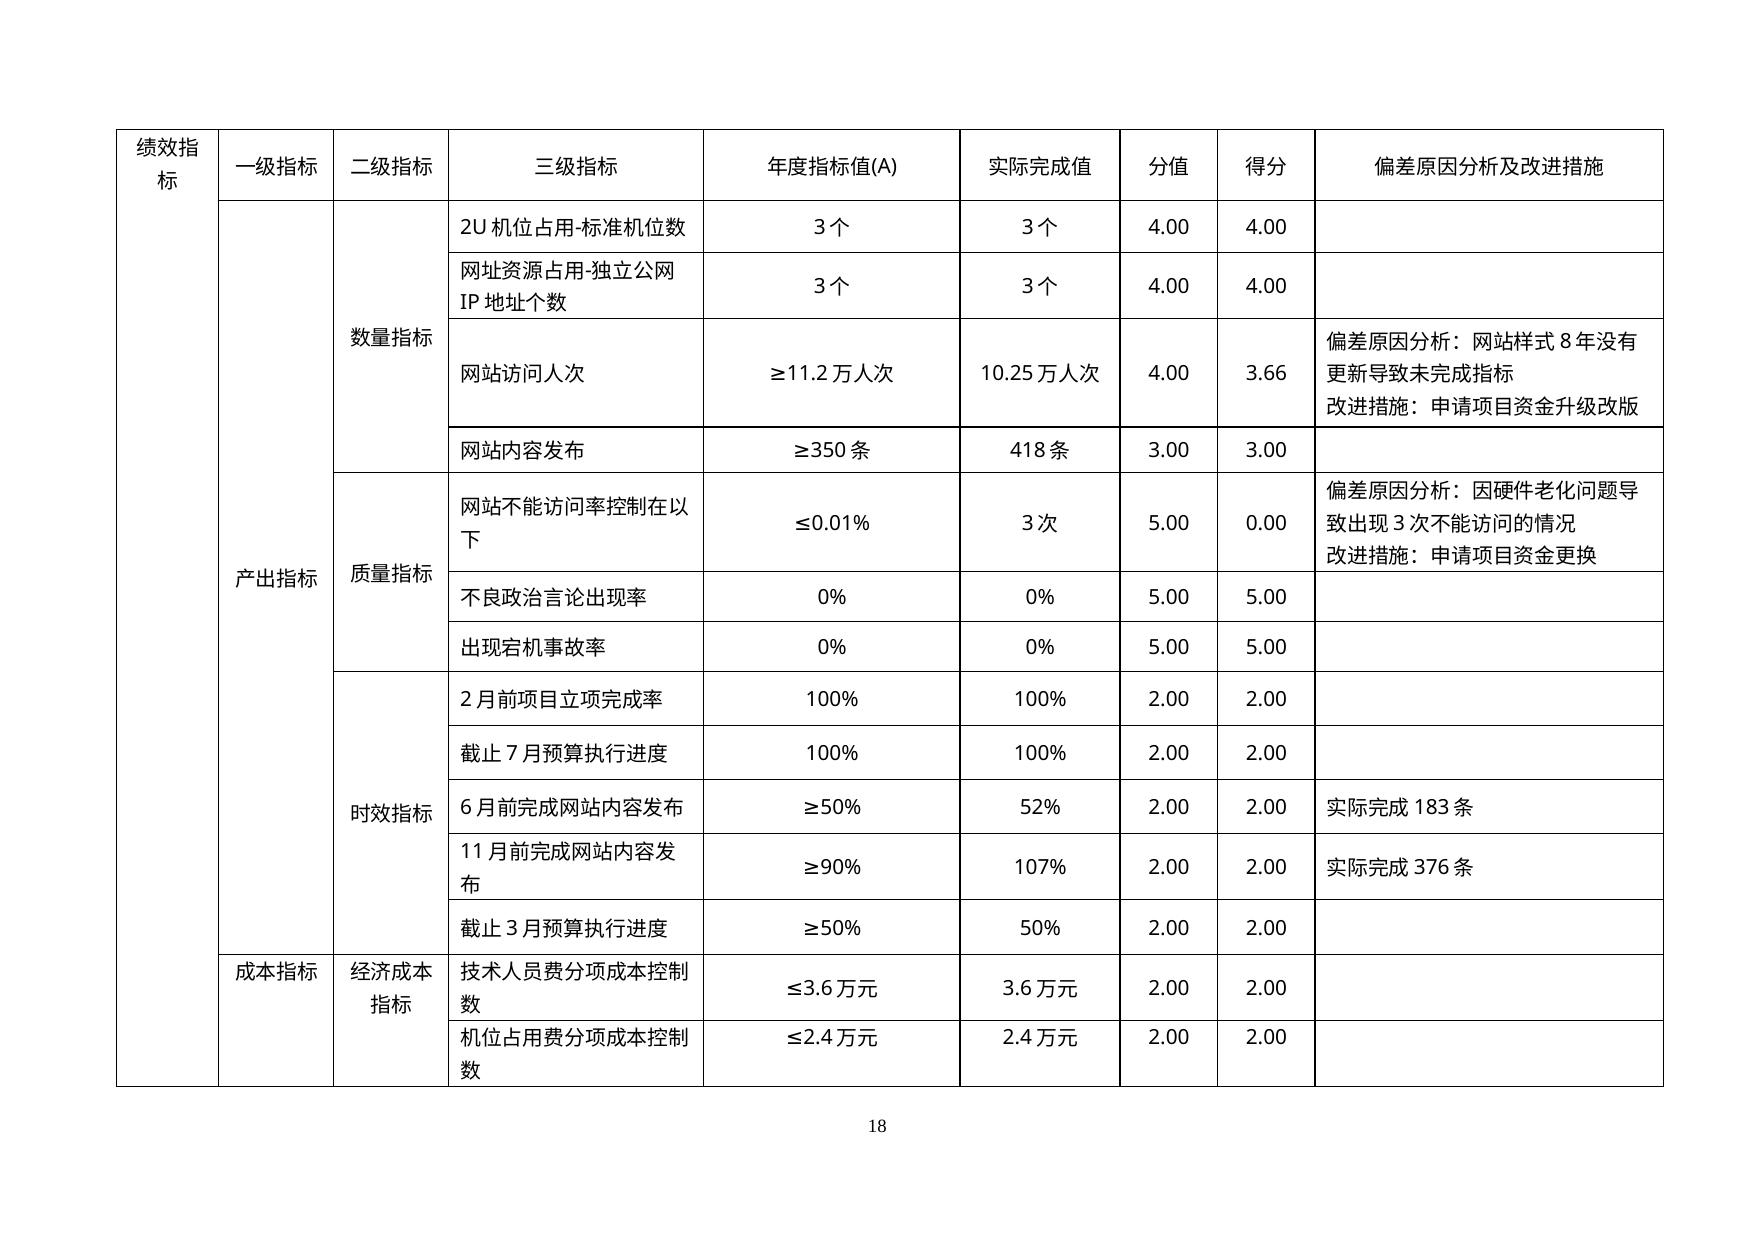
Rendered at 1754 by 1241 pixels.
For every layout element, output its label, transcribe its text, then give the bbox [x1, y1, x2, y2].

table_cell 4.00 [1218, 201, 1314, 252]
table_cell 6月前完成网站内容发布 [449, 780, 703, 833]
table_cell 2.00 [1121, 900, 1217, 953]
table_cell 偏差原因分析及改进措施 [1316, 130, 1663, 200]
table_cell 5.00 [1218, 622, 1314, 671]
table_cell 实际完成183条 [1316, 780, 1663, 833]
table_cell 5.00 [1218, 572, 1314, 621]
table_cell 产出指标 [219, 201, 333, 953]
table_cell 截止7月预算执行进度 [449, 726, 703, 779]
table_cell 经济成本指标 [334, 955, 448, 1086]
table_cell 网址资源占用-独立公网IP地址个数 [449, 253, 703, 318]
table_cell 2.00 [1121, 672, 1217, 725]
table_cell 0% [961, 572, 1119, 621]
table_cell [1316, 572, 1663, 621]
table_cell 0.00 [1218, 473, 1314, 571]
table_cell [1316, 900, 1663, 953]
table_cell 11月前完成网站内容发布 [449, 834, 703, 899]
table_cell [1316, 1021, 1663, 1086]
table_cell 3.00 [1218, 428, 1314, 472]
table_cell 3.66 [1218, 319, 1314, 426]
table_cell 3次 [961, 473, 1119, 571]
table_cell 5.00 [1121, 572, 1217, 621]
table_cell 3个 [961, 201, 1119, 252]
table_cell 2.00 [1218, 1021, 1314, 1086]
table_cell 不良政治言论出现率 [449, 572, 703, 621]
table_cell 2.00 [1121, 955, 1217, 1019]
table_cell 网站访问人次 [449, 319, 703, 426]
table_cell 数量指标 [334, 201, 448, 472]
table_cell 偏差原因分析：网站样式8年没有更新导致未完成指标 改进措施：申请项目资金升级改版 [1316, 319, 1663, 426]
table_cell 时效指标 [334, 672, 448, 953]
table_cell 10.25万人次 [961, 319, 1119, 426]
table_cell 2.4万元 [961, 1021, 1119, 1086]
table_cell 2.00 [1218, 726, 1314, 779]
table_cell 2.00 [1218, 780, 1314, 833]
table_cell 4.00 [1218, 253, 1314, 318]
table_cell 2.00 [1218, 834, 1314, 899]
table_cell 三级指标 [449, 130, 703, 200]
table_cell ≥350条 [704, 428, 959, 472]
table_cell 2.00 [1218, 900, 1314, 953]
table_cell [1316, 672, 1663, 725]
table_cell [1316, 428, 1663, 472]
table_cell 截止3月预算执行进度 [449, 900, 703, 953]
table_cell 5.00 [1121, 622, 1217, 671]
table_cell 4.00 [1121, 253, 1217, 318]
table_cell 出现宕机事故率 [449, 622, 703, 671]
table_cell 3个 [704, 201, 959, 252]
table_cell ≤3.6万元 [704, 955, 959, 1019]
table_cell [1316, 726, 1663, 779]
table_cell 5.00 [1121, 473, 1217, 571]
table_cell ≥90% [704, 834, 959, 899]
table_cell 2月前项目立项完成率 [449, 672, 703, 725]
table_cell 2.00 [1218, 672, 1314, 725]
table_cell 实际完成376条 [1316, 834, 1663, 899]
table_cell 3.6万元 [961, 955, 1119, 1019]
table_cell 实际完成值 [961, 130, 1119, 200]
table_cell 网站内容发布 [449, 428, 703, 472]
table_cell 100% [961, 672, 1119, 725]
table_cell 分值 [1121, 130, 1217, 200]
table_cell 2.00 [1218, 955, 1314, 1019]
table_cell 418条 [961, 428, 1119, 472]
table_cell [1316, 622, 1663, 671]
table_cell 机位占用费分项成本控制数 [449, 1021, 703, 1086]
table_cell 100% [704, 726, 959, 779]
table_cell ≤0.01% [704, 473, 959, 571]
table_cell [1316, 253, 1663, 318]
table_cell 网站不能访问率控制在以下 [449, 473, 703, 571]
table_cell [1316, 955, 1663, 1019]
table_cell 0% [961, 622, 1119, 671]
table_cell 质量指标 [334, 473, 448, 671]
table_cell 2U机位占用-标准机位数 [449, 201, 703, 252]
table_cell 0% [704, 572, 959, 621]
table_cell 100% [704, 672, 959, 725]
table_cell ≥11.2万人次 [704, 319, 959, 426]
table_cell 3.00 [1121, 428, 1217, 472]
table_cell 二级指标 [334, 130, 448, 200]
table_cell 2.00 [1121, 1021, 1217, 1086]
table_cell 0% [704, 622, 959, 671]
table_cell 3个 [961, 253, 1119, 318]
table_cell 3个 [704, 253, 959, 318]
table_cell 成本指标 [219, 955, 333, 1086]
table_cell 100% [961, 726, 1119, 779]
table_cell 4.00 [1121, 319, 1217, 426]
table_cell 技术人员费分项成本控制数 [449, 955, 703, 1019]
table_cell ≤2.4万元 [704, 1021, 959, 1086]
table_cell 得分 [1218, 130, 1314, 200]
table_cell 偏差原因分析：因硬件老化问题导致出现3次不能访问的情况 改进措施：申请项目资金更换 [1316, 473, 1663, 571]
table_cell 2.00 [1121, 780, 1217, 833]
table_cell 年度指标值(A) [704, 130, 959, 200]
table_cell 4.00 [1121, 201, 1217, 252]
table_cell 107% [961, 834, 1119, 899]
table_cell 50% [961, 900, 1119, 953]
table_cell 2.00 [1121, 726, 1217, 779]
table_cell 52% [961, 780, 1119, 833]
table_cell 一级指标 [219, 130, 333, 200]
table_cell ≥50% [704, 780, 959, 833]
table_cell [1316, 201, 1663, 252]
table_cell 2.00 [1121, 834, 1217, 899]
table_cell ≥50% [704, 900, 959, 953]
table_cell 绩效指标 [117, 130, 218, 1086]
